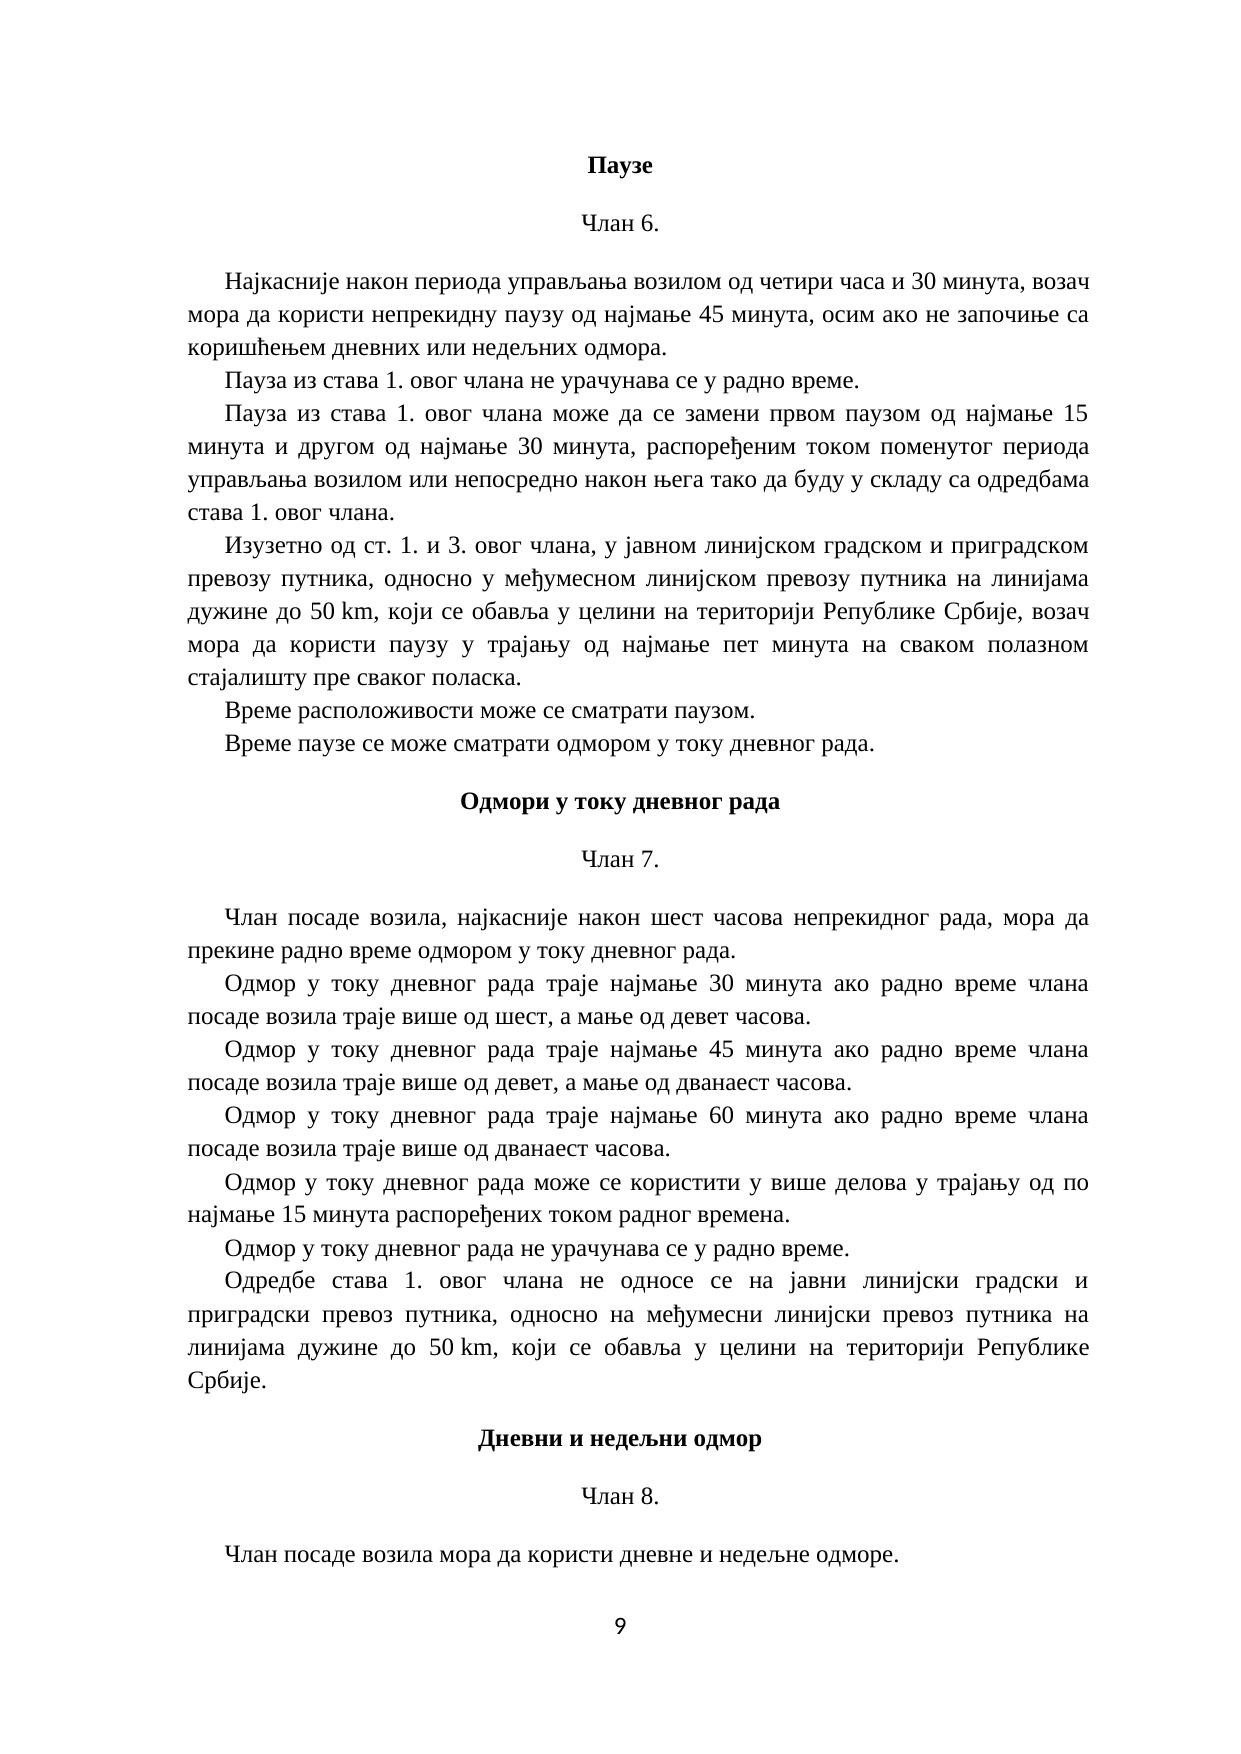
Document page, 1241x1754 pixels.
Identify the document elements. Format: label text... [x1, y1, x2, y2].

subtitle Дневни и недељни одмор [150, 1423, 1090, 1451]
list Пауза из става 1. овог члана може да се замени првом паузом од најмање 15 минута и другом од најмање 30 минута, распоређеним током поменутог периода управљања возилом или непосредно након њега тако да буду у складу са одредбама става 1. овог члана. [187, 398, 1090, 526]
subtitle Одмори у току дневног рада [150, 786, 1090, 815]
text Члан 8. [150, 1481, 1090, 1509]
list Одмор у току дневног рада не урачунава се у радно време. [187, 1233, 1090, 1261]
list Одмор у току дневног рада траје најмање 30 минута ако радно време члана посаде возила траје више од шест, а мање од девет часова. [187, 968, 1090, 1030]
list Члан посаде возила, најкасније након шест часова непрекидног рада, мора да прекине радно време одмором у току дневног рада. [187, 902, 1090, 964]
text Члан 7. [150, 844, 1090, 873]
text Члан 6. [150, 208, 1090, 237]
list Члан посаде возила мора да користи дневне и недељне одморе. [187, 1539, 1090, 1567]
subtitle Паузе [150, 150, 1090, 179]
list Време расположивости може се сматрати паузом. [187, 695, 1090, 724]
list Изузетно од ст. 1. и 3. овог члана, у јавном линијском градском и приградском превозу путника, односно у међумесном линијском превозу путника на линијама дужине до 50 km, који се обавља у целини на територији Републике Србије, возач мора да користи паузу у трајању од најмање пет минута на сваком полазном стајалишту пре сваког поласка. [187, 530, 1090, 691]
list Најкасније након периода управљања возилом од четири часа и 30 минута, возач мора да користи непрекидну паузу од најмање 45 минута, осим ако не започиње са коришћењем дневних или недељних одмора. [187, 266, 1090, 361]
list Одмор у току дневног рада може се користити у више делова у трајању од по најмање 15 минута распоређених током радног времена. [187, 1167, 1090, 1228]
list Одредбе става 1. овог члана не односе се на јавни линијски градски и приградски превоз путника, односно на међумесни линијски превоз путника на линијама дужине до 50 km, који се обавља у целини на територији Републике Србије. [187, 1266, 1090, 1393]
list Време паузе се може сматрати одмором у току дневног рада. [187, 728, 1090, 757]
list Одмор у току дневног рада траје најмање 45 минута ако радно време члана посаде возила траје више од девет, а мање од дванаест часова. [187, 1034, 1090, 1096]
list Пауза из става 1. овог члана не урачунава се у радно време. [187, 365, 1090, 394]
list Одмор у току дневног рада траје најмање 60 минута ако радно време члана посаде возила траје више од дванаест часова. [187, 1101, 1090, 1162]
